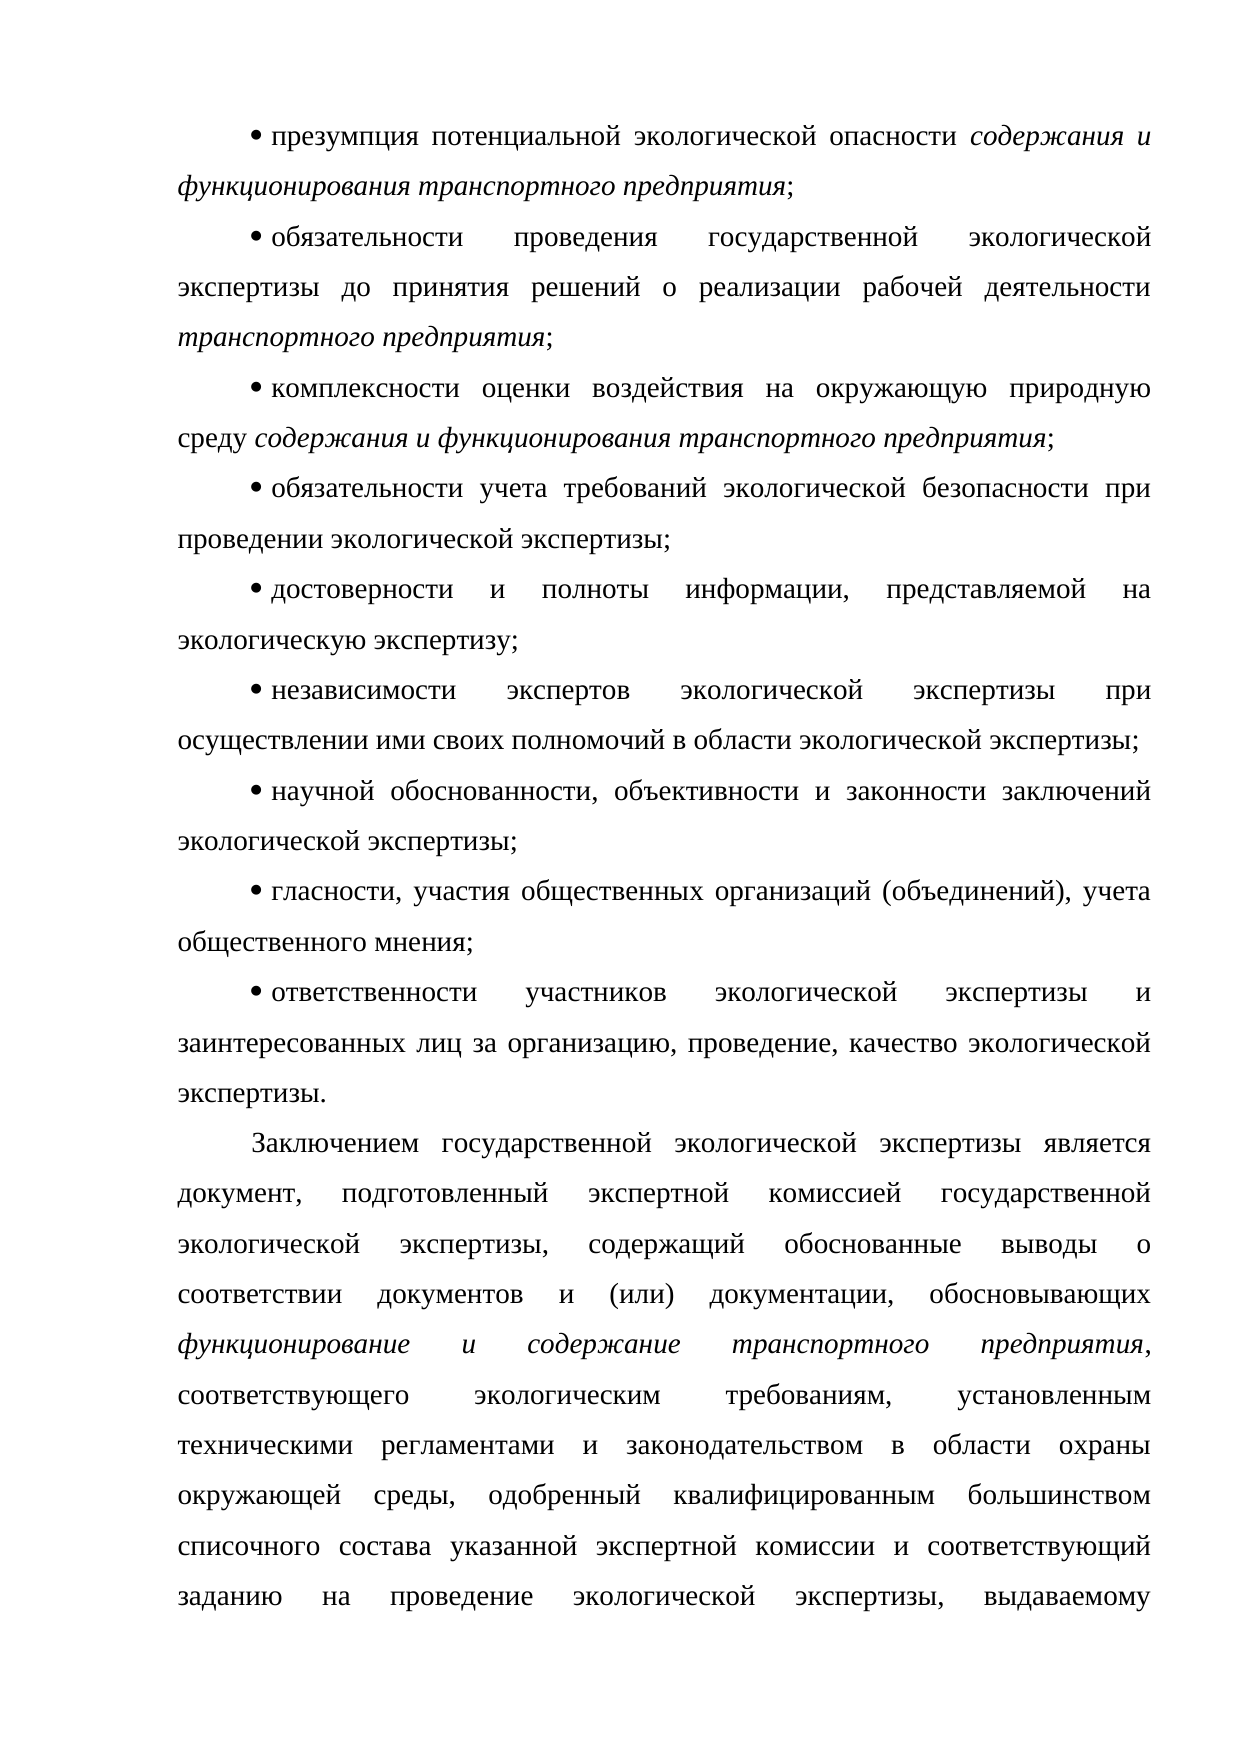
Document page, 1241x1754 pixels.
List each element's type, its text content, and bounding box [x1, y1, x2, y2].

list независимости экспертов экологической экспертизы при осуществлении ими своих полномочий в области экологической экспертизы; [177, 672, 1152, 756]
list обязательности проведения государственной экологической экспертизы до принятия решений о реализации рабочей деятельности транспортного предприятия; [177, 219, 1152, 353]
list ответственности участников экологической экспертизы и заинтересованных лиц за организацию, проведение, качество экологической экспертизы. [177, 974, 1152, 1108]
list обязательности учета требований экологической безопасности при проведении экологической экспертизы; [177, 471, 1152, 554]
list научной обоснованности, объективности и законности заключений экологической экспертизы; [177, 773, 1152, 857]
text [177, 1125, 1152, 1612]
list презумпция потенциальной экологической опасности содержания и функционирования транспортного предприятия; [177, 118, 1152, 202]
list гласности, участия общественных организаций (объединений), учета общественного мнения; [177, 873, 1152, 957]
list комплексности оценки воздействия на окружающую природную среду содержания и функционирования транспортного предприятия; [177, 370, 1152, 454]
list достоверности и полноты информации, представляемой на экологическую экспертизу; [177, 571, 1152, 655]
